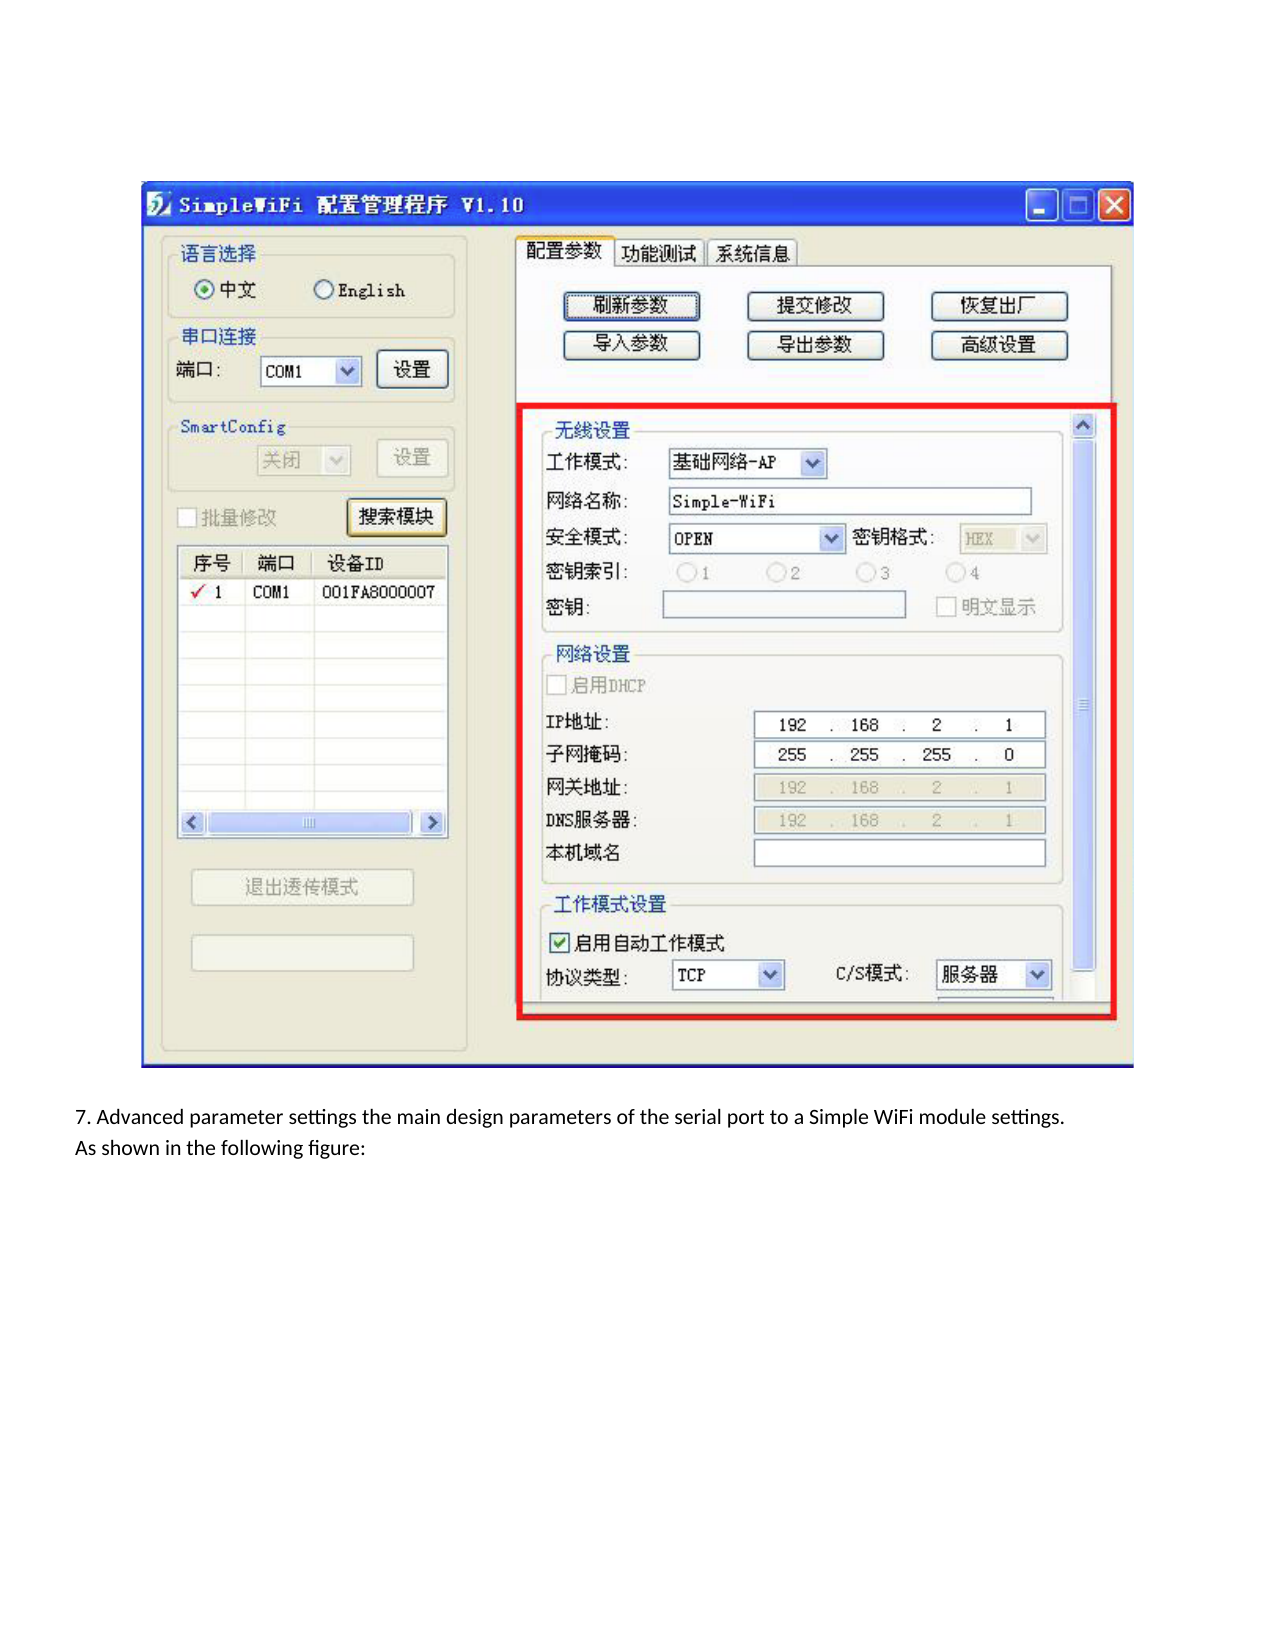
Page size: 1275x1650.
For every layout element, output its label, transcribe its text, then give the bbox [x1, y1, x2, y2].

text 7. Advanced parameter settings the main design parameters of the serial port to a Simple WiFi module settings. [75, 1098, 1200, 1130]
text As shown in the following figure: [75, 1130, 1200, 1161]
